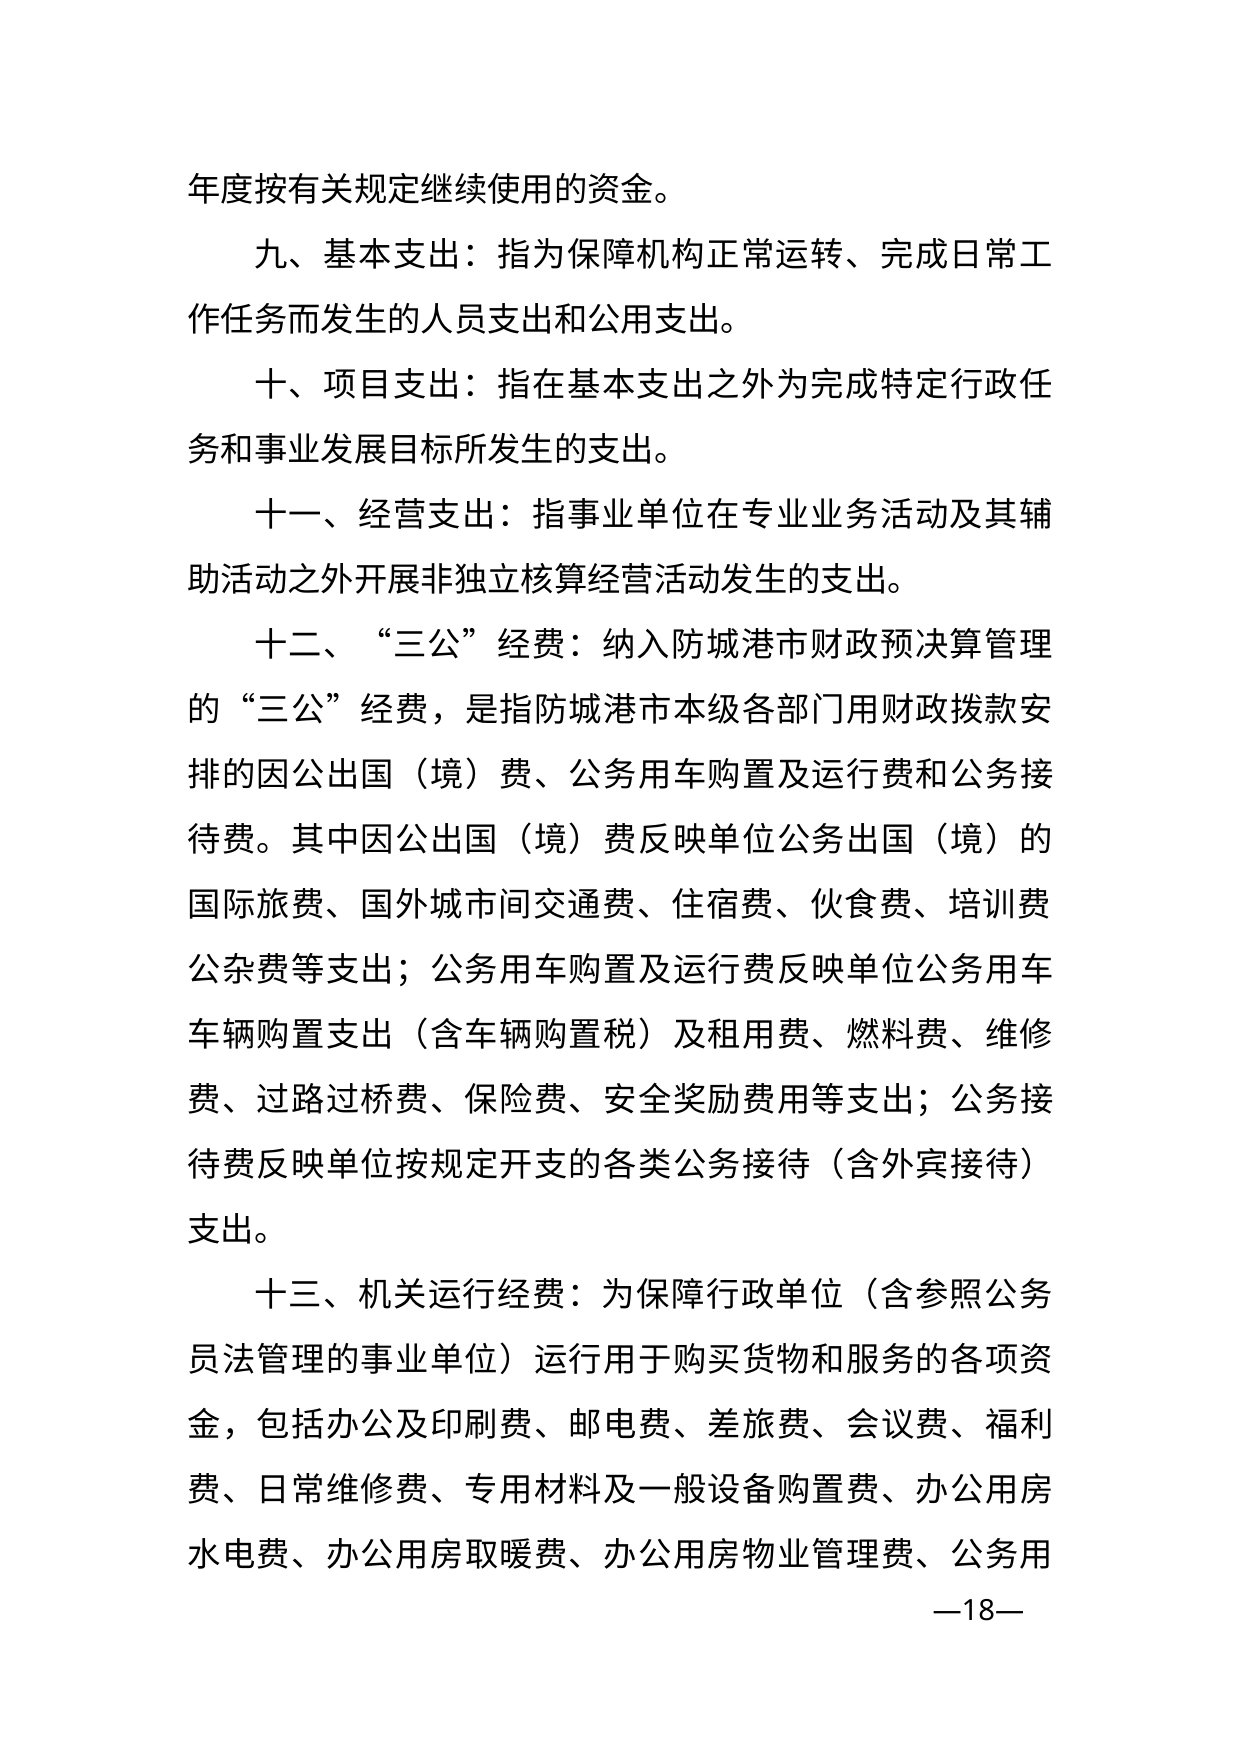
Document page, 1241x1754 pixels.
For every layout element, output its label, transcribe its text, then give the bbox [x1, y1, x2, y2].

text 九、基本支出：指为保障机构正常运转、完成日常工作任务而发生的人员支出和公用支出。 [187, 220, 1053, 350]
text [187, 155, 1053, 220]
text 十二、“三公”经费：纳入防城港市财政预决算管理的“三公”经费，是指防城港市本级各部门用财政拨款安排的因公出国（境）费、公务用车购置及运行费和公务接待费。其中因公出国（境）费反映单位公务出国（境）的国际旅费、国外城市间交通费、住宿费、伙食费、培训费、公杂费等支出；公务用车购置及运行费反映单位公务用车车辆购置支出（含车辆购置税）及租用费、燃料费、维修费、过路过桥费、保险费、安全奖励费用等支出；公务接待费反映单位按规定开支的各类公务接待（含外宾接待）支出。 [187, 610, 1053, 1260]
text 十、项目支出：指在基本支出之外为完成特定行政任务和事业发展目标所发生的支出。 [187, 350, 1053, 480]
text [187, 1260, 1053, 1585]
text 十一、经营支出：指事业单位在专业业务活动及其辅助活动之外开展非独立核算经营活动发生的支出。 [187, 480, 1053, 610]
